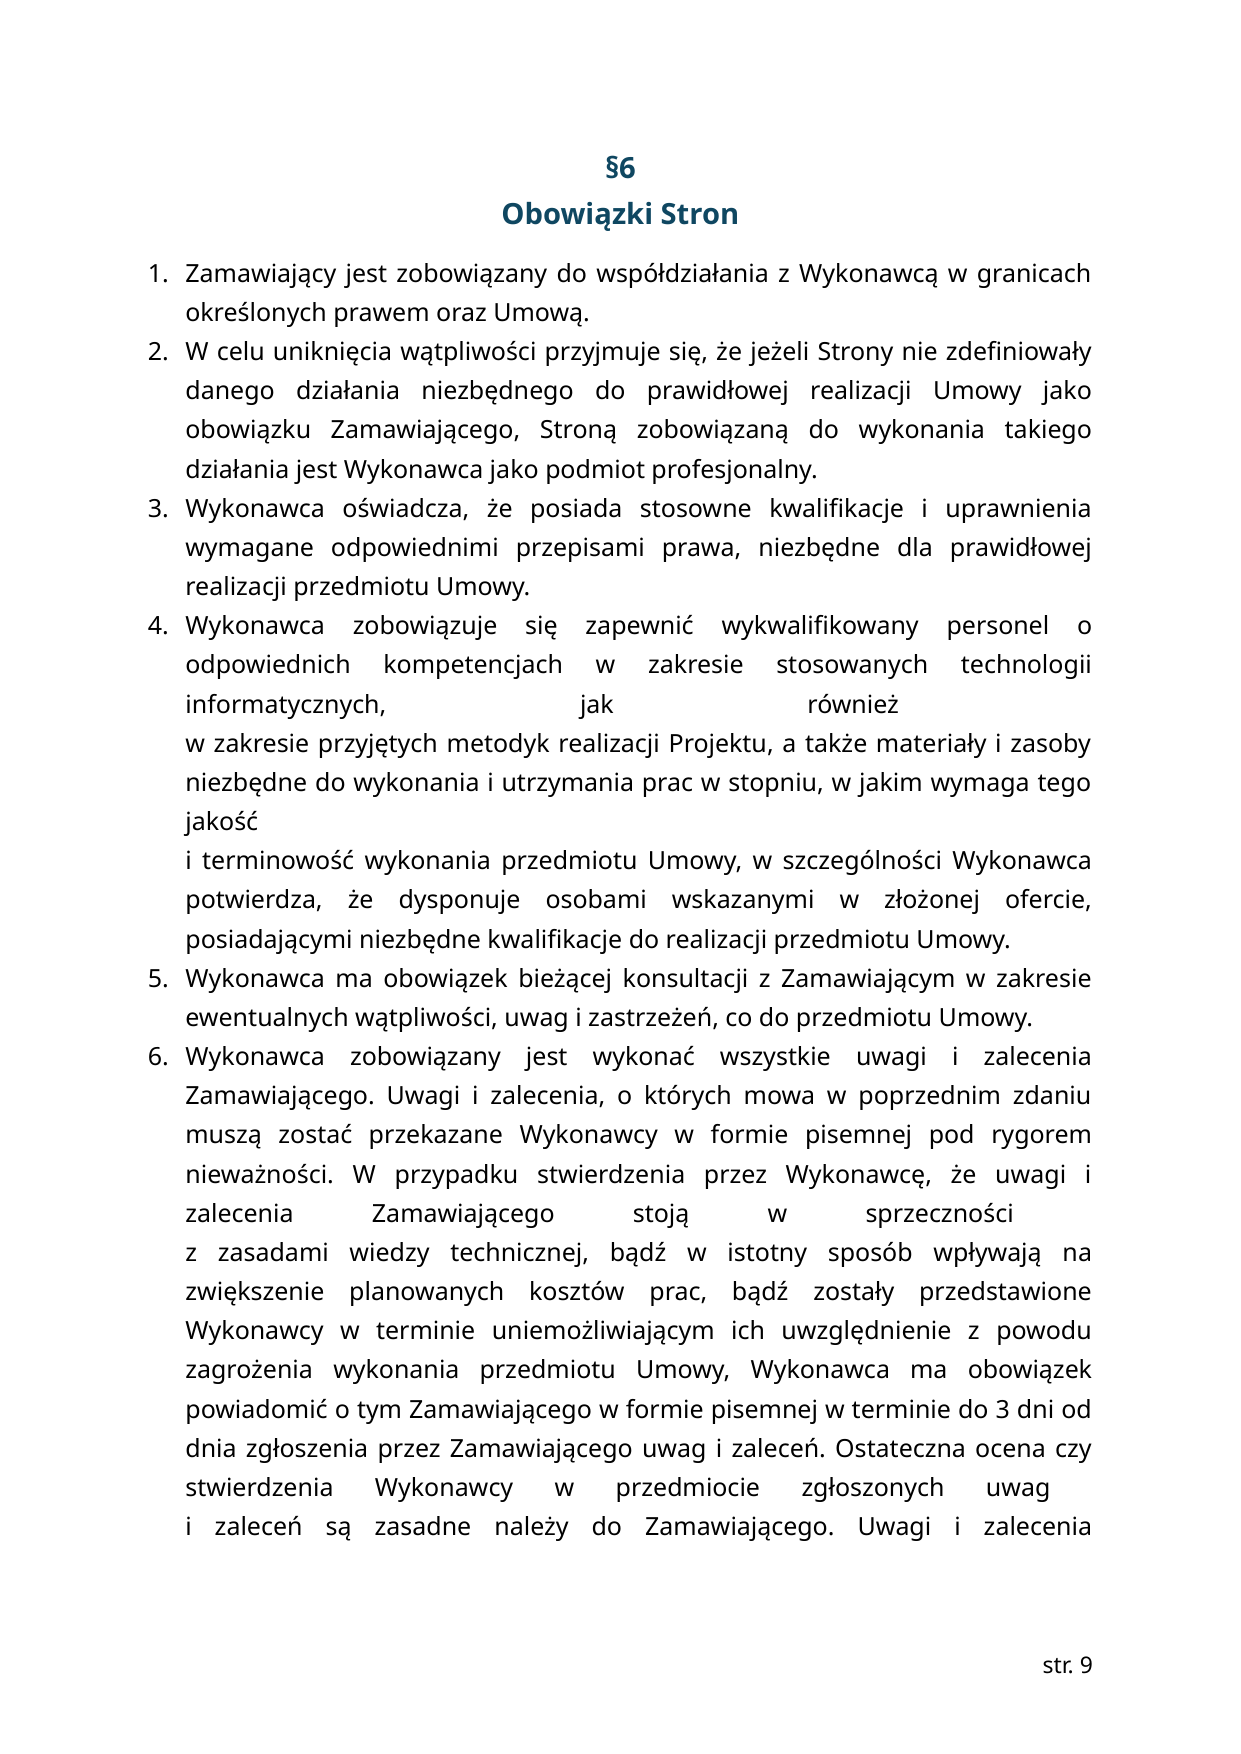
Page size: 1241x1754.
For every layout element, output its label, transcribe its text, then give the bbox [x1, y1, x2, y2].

list Wykonawca ma obowiązek bieżącej konsultacji z Zamawiającym w zakresie ewentualnych wątpliwości, uwag i zastrzeżeń, co do przedmiotu Umowy. [148, 961, 1093, 1034]
list Wykonawca zobowiązuje się zapewnić wykwalifikowany personel o odpowiednich kompetencjach w zakresie stosowanych technologii informatycznych, jak również w zakresie przyjętych metodyk realizacji Projektu, a także materiały i zasoby niezbędne do wykonania i utrzymania prac w stopniu, w jakim wymaga tego jakość i terminowość wykonania przedmiotu Umowy, w szczególności Wykonawca potwierdza, że dysponuje osobami wskazanymi w złożonej ofercie, posiadającymi niezbędne kwalifikacje do realizacji przedmiotu Umowy. [148, 608, 1093, 955]
list Wykonawca oświadcza, że posiada stosowne kwalifikacje i uprawnienia wymagane odpowiednimi przepisami prawa, niezbędne dla prawidłowej realizacji przedmiotu Umowy. [148, 491, 1093, 603]
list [148, 1039, 1093, 1543]
list Zamawiający jest zobowiązany do współdziałania z Wykonawcą w granicach określonych prawem oraz Umową. [148, 256, 1093, 329]
list W celu uniknięcia wątpliwości przyjmuje się, że jeżeli Strony nie zdefiniowały danego działania niezbędnego do prawidłowej realizacji Umowy jako obowiązku Zamawiającego, Stroną zobowiązaną do wykonania takiego działania jest Wykonawca jako podmiot profesjonalny. [148, 334, 1093, 485]
subtitle §6 Obowiązki Stron [148, 148, 1093, 233]
